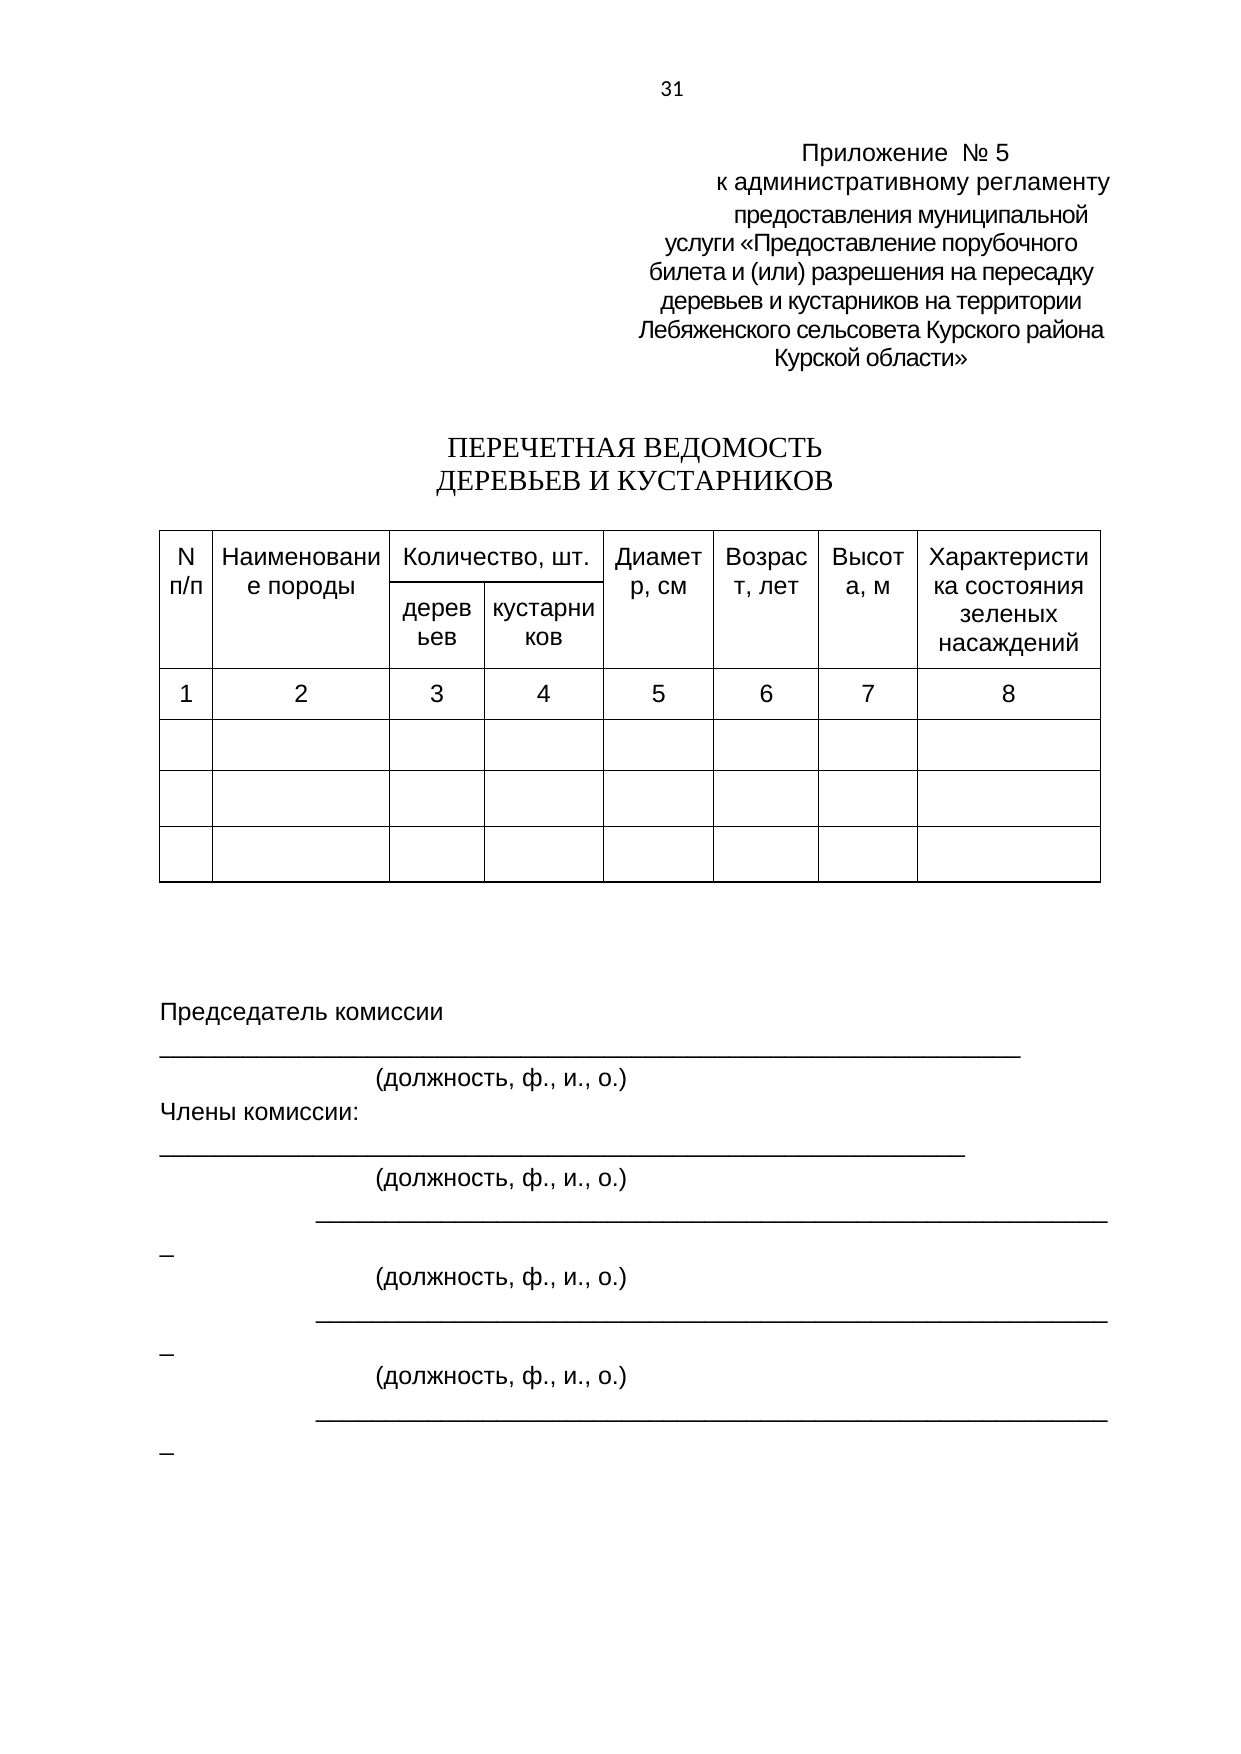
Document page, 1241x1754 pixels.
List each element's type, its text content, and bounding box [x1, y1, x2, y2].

table_cell [485, 827, 603, 881]
table_cell [390, 827, 484, 881]
table_header Количество, шт. [390, 531, 603, 581]
text __________________________________________________________ [159, 1294, 1110, 1356]
table_cell [213, 827, 389, 881]
text (должность, ф., и., о.) [159, 1361, 1110, 1389]
text __________________________________________________________ [159, 1196, 1110, 1257]
text Председатель комиссии ______________________________________________________________ [159, 997, 1110, 1059]
table_header Диаметр, см [604, 531, 713, 668]
table_cell деревьев [390, 583, 484, 668]
table_cell кустарников [485, 583, 603, 668]
text (должность, ф., и., о.) [159, 1162, 1110, 1191]
table_cell [390, 771, 484, 826]
table_cell 4 [485, 669, 603, 719]
text к административному регламенту [632, 167, 1110, 195]
text (должность, ф., и., о.) [159, 1063, 1110, 1092]
table_cell [819, 771, 917, 826]
text (должность, ф., и., о.) [159, 1262, 1110, 1290]
table_cell [604, 771, 713, 826]
text Члены комиссии: __________________________________________________________ [159, 1096, 1110, 1158]
text ДЕРЕВЬЕВ И КУСТАРНИКОВ [159, 463, 1110, 497]
table_cell 2 [213, 669, 389, 719]
table_cell 1 [160, 669, 212, 719]
table_cell [714, 720, 818, 770]
text Приложение № 5 [632, 138, 1110, 167]
table_cell [485, 720, 603, 770]
table_cell [485, 771, 603, 826]
table_cell [160, 827, 212, 881]
table_cell [604, 720, 713, 770]
table_cell [604, 827, 713, 881]
table_cell [213, 720, 389, 770]
text ПЕРЕЧЕТНАЯ ВЕДОМОСТЬ [159, 430, 1110, 463]
table_cell [918, 771, 1100, 826]
table_cell [390, 720, 484, 770]
table_cell 5 [604, 669, 713, 719]
table_cell [714, 771, 818, 826]
table_cell [714, 827, 818, 881]
table_cell [819, 827, 917, 881]
table_header Наименование породы [213, 531, 389, 668]
table_cell [160, 771, 212, 826]
table_cell 7 [819, 669, 917, 719]
table_cell [160, 720, 212, 770]
table_header Высота, м [819, 531, 917, 668]
table_cell [918, 720, 1100, 770]
table_header Характеристика состояния зеленых насаждений [918, 531, 1100, 668]
text __________________________________________________________ [159, 1394, 1110, 1455]
table_header Возраст, лет [714, 531, 818, 668]
text предоставления муниципальной услуги «Предоставление порубочного билета и (или) разрешения на пересадку деревьев и кустарников на территории Лебяженского сельсовета Курского района Курской области» [632, 200, 1110, 372]
table_cell 3 [390, 669, 484, 719]
table_header N п/п [160, 531, 212, 668]
table_cell [213, 771, 389, 826]
table_cell [819, 720, 917, 770]
table_cell 6 [714, 669, 818, 719]
table_cell [918, 827, 1100, 881]
table_cell 8 [918, 669, 1100, 719]
